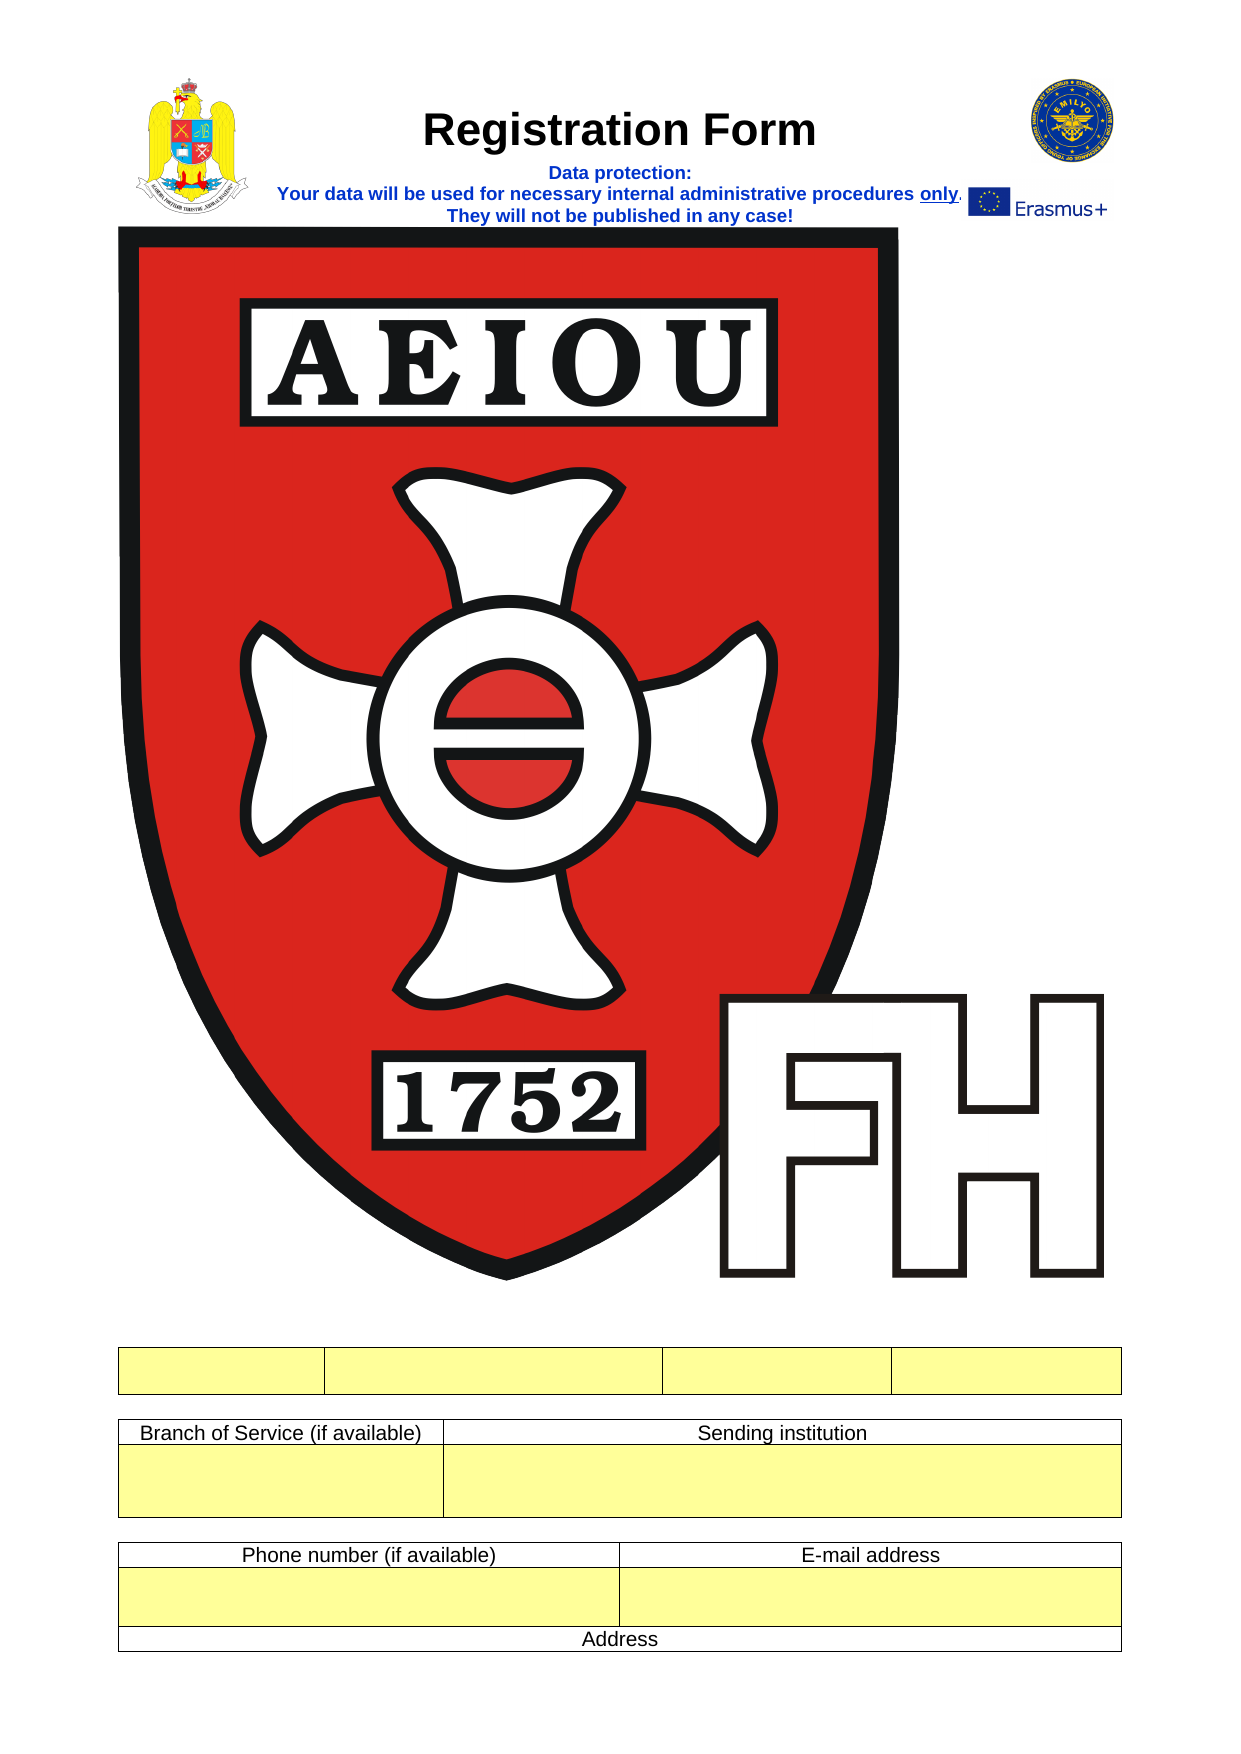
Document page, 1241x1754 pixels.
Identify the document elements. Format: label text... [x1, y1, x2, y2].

table_cell [892, 1348, 1121, 1394]
table_cell [620, 1568, 1121, 1626]
picture [1031, 78, 1114, 163]
picture [136, 78, 249, 214]
table_header E-mail address [620, 1543, 1121, 1567]
table_cell Address [119, 1627, 1121, 1651]
table_header Branch of Service (if available) [119, 1420, 443, 1444]
table_cell [325, 1348, 662, 1394]
table_cell [444, 1445, 1121, 1517]
table_header Phone number (if available) [119, 1543, 619, 1567]
picture [961, 179, 1114, 221]
picture [118, 226, 1104, 1281]
table_cell [119, 1445, 443, 1517]
table_cell [119, 1348, 324, 1394]
table_cell [119, 1568, 619, 1626]
table_header Sending institution [444, 1420, 1121, 1444]
table_cell [663, 1348, 891, 1394]
